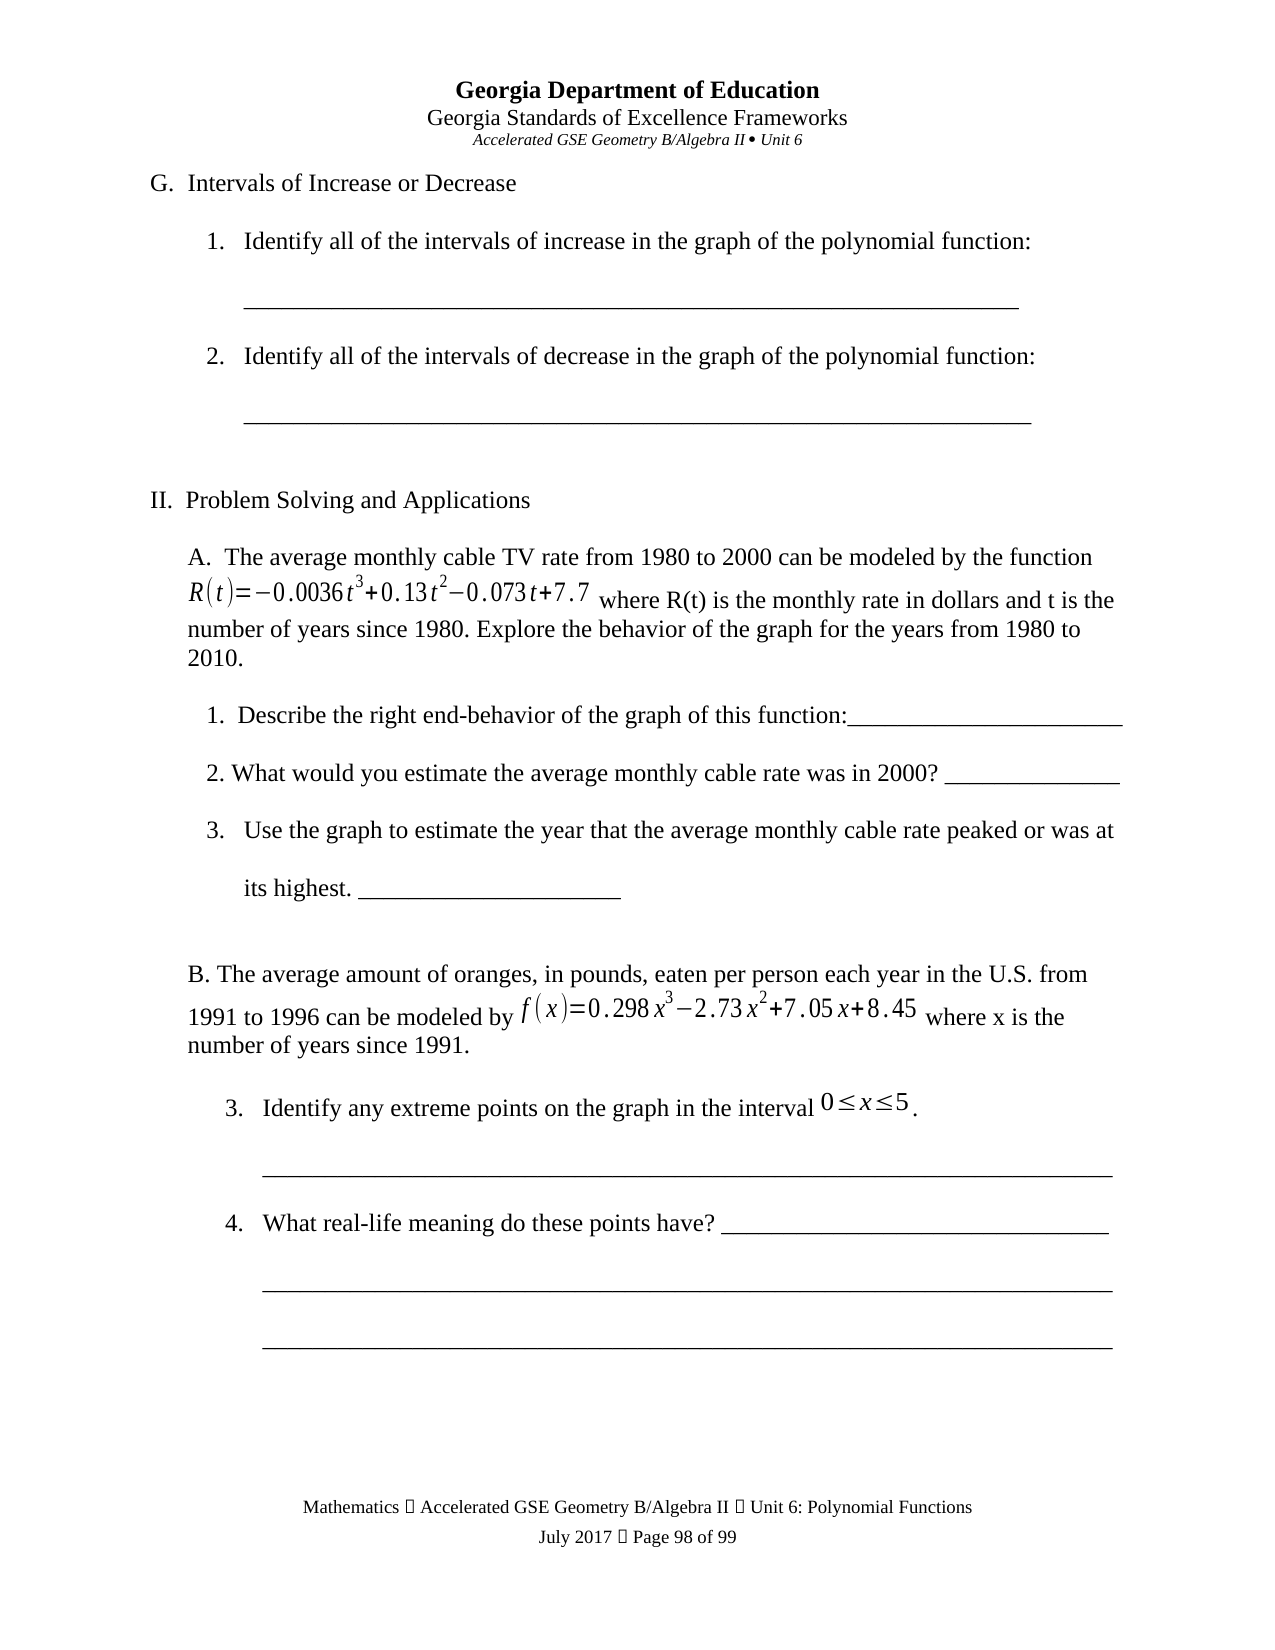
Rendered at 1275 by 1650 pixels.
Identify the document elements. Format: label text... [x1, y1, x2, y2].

text 1. Describe the right end-behavior of the graph of this function:______________________ [206, 700, 1125, 729]
text ____________________________________________________________________ [262, 1151, 1125, 1180]
text II. Problem Solving and Applications [150, 485, 1125, 513]
text _______________________________________________________________ [244, 398, 1125, 427]
text B. The average amount of oranges, in pounds, eaten per person each year in the U.S. from 1991 to 1996 can be modeled by where x is the number of years since 1991. [187, 959, 1125, 1059]
list Intervals of Increase or Decrease [150, 168, 1125, 197]
list Use the graph to estimate the year that the average monthly cable rate peaked or was at [206, 815, 1125, 844]
list What real-life meaning do these points have? _______________________________ [225, 1208, 1125, 1237]
text its highest. _____________________ [244, 873, 1125, 901]
text 2. What would you estimate the average monthly cable rate was in 2000? ______________ [206, 758, 1125, 786]
text ____________________________________________________________________ [262, 1266, 1125, 1295]
list Identify all of the intervals of decrease in the graph of the polynomial function: [206, 341, 1125, 370]
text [244, 283, 1125, 312]
list Identify all of the intervals of increase in the graph of the polynomial function: [206, 226, 1125, 255]
text ____________________________________________________________________ [262, 1323, 1125, 1352]
text A. The average monthly cable TV rate from 1980 to 2000 can be modeled by the function where R(t) is the monthly rate in dollars and t is the number of years since 1980. Explore the behavior of the graph for the years from 1980 to 2010. [187, 542, 1125, 671]
list Identify any extreme points on the graph in the interval . [225, 1088, 1125, 1122]
